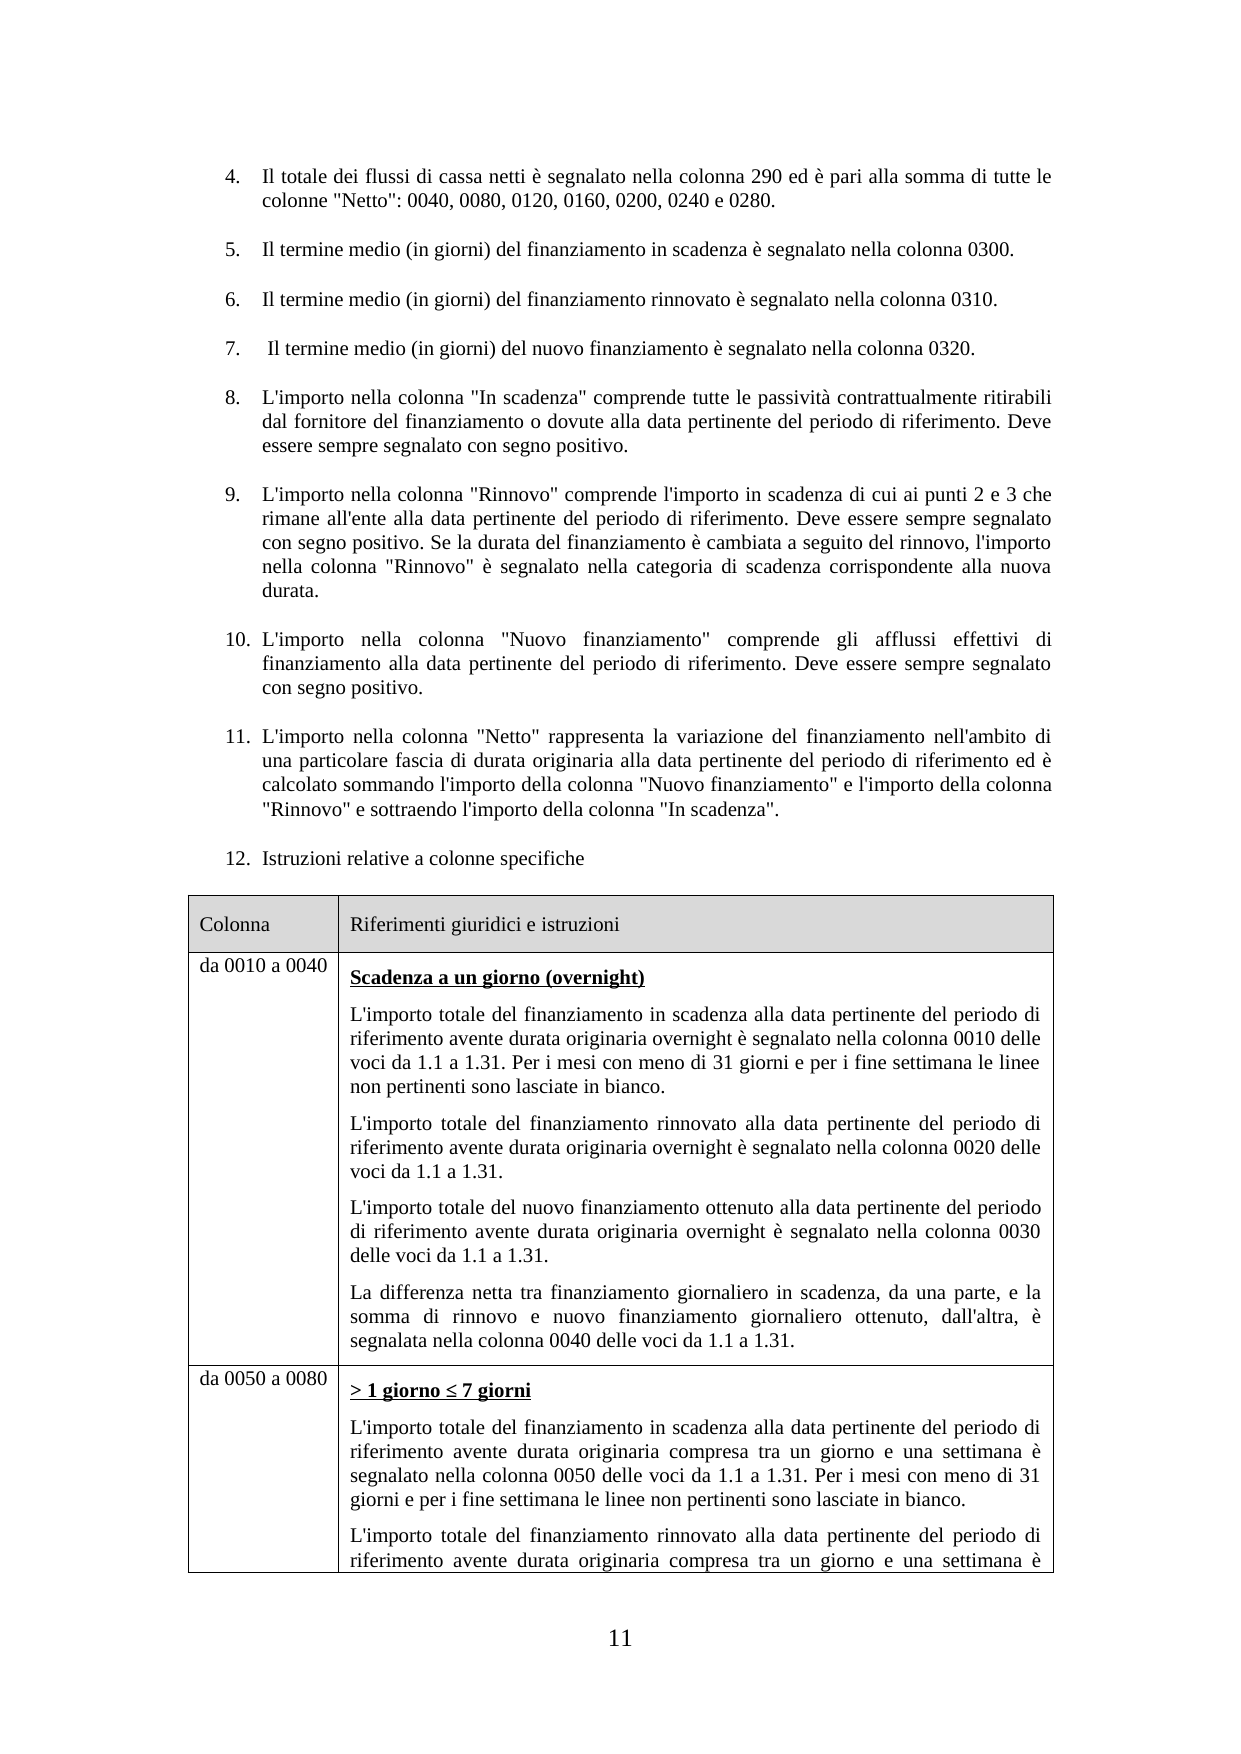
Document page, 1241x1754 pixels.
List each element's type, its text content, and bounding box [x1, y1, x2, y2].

table_cell Scadenza a un giorno (overnight) L'importo totale del finanziamento in scadenza alla data pertinente del periodo di riferimento avente durata originaria overnight è segnalato nella colonna 0010 delle voci da 1.1 a 1.31. Per i mesi con meno di 31 giorni e per i fine settimana le linee non pertinenti sono lasciate in bianco. L'importo totale del finanziamento rinnovato alla data pertinente del periodo di riferimento avente durata originaria overnight è segnalato nella colonna 0020 delle voci da 1.1 a 1.31. L'importo totale del nuovo finanziamento ottenuto alla data pertinente del periodo di riferimento avente durata originaria overnight è segnalato nella colonna 0030 delle voci da 1.1 a 1.31. La differenza netta tra finanziamento giornaliero in scadenza, da una parte, e la somma di rinnovo e nuovo finanziamento giornaliero ottenuto, dall'altra, è segnalata nella colonna 0040 delle voci da 1.1 a 1.31. [339, 953, 1053, 1364]
list L'importo nella colonna "Nuovo finanziamento" comprende gli afflussi effettivi di finanziamento alla data pertinente del periodo di riferimento. Deve essere sempre segnalato con segno positivo. [225, 627, 1053, 699]
list Istruzioni relative a colonne specifiche [225, 846, 1053, 869]
list L'importo nella colonna "Rinnovo" comprende l'importo in scadenza di cui ai punti 2 e 3 che rimane all'ente alla data pertinente del periodo di riferimento. Deve essere sempre segnalato con segno positivo. Se la durata del finanziamento è cambiata a seguito del rinnovo, l'importo nella colonna "Rinnovo" è segnalato nella categoria di scadenza corrispondente alla nuova durata. [225, 482, 1053, 602]
list Il termine medio (in giorni) del finanziamento rinnovato è segnalato nella colonna 0310. [225, 286, 1053, 311]
table_cell da 0050 a 0080 [189, 1366, 338, 1572]
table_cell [339, 1366, 1053, 1572]
table_header Colonna [189, 896, 338, 952]
list Il totale dei flussi di cassa netti è segnalato nella colonna 290 ed è pari alla somma di tutte le colonne "Netto": 0040, 0080, 0120, 0160, 0200, 0240 e 0280. [225, 164, 1053, 212]
list L'importo nella colonna "In scadenza" comprende tutte le passività contrattualmente ritirabili dal fornitore del finanziamento o dovute alla data pertinente del periodo di riferimento. Deve essere sempre segnalato con segno positivo. [225, 384, 1053, 457]
list Il termine medio (in giorni) del nuovo finanziamento è segnalato nella colonna 0320. [225, 336, 1053, 359]
table_header Riferimenti giuridici e istruzioni [339, 896, 1053, 952]
list Il termine medio (in giorni) del finanziamento in scadenza è segnalato nella colonna 0300. [225, 237, 1053, 261]
table_cell da 0010 a 0040 [189, 953, 338, 1364]
list L'importo nella colonna "Netto" rappresenta la variazione del finanziamento nell'ambito di una particolare fascia di durata originaria alla data pertinente del periodo di riferimento ed è calcolato sommando l'importo della colonna "Nuovo finanziamento" e l'importo della colonna "Rinnovo" e sottraendo l'importo della colonna "In scadenza". [225, 724, 1053, 821]
